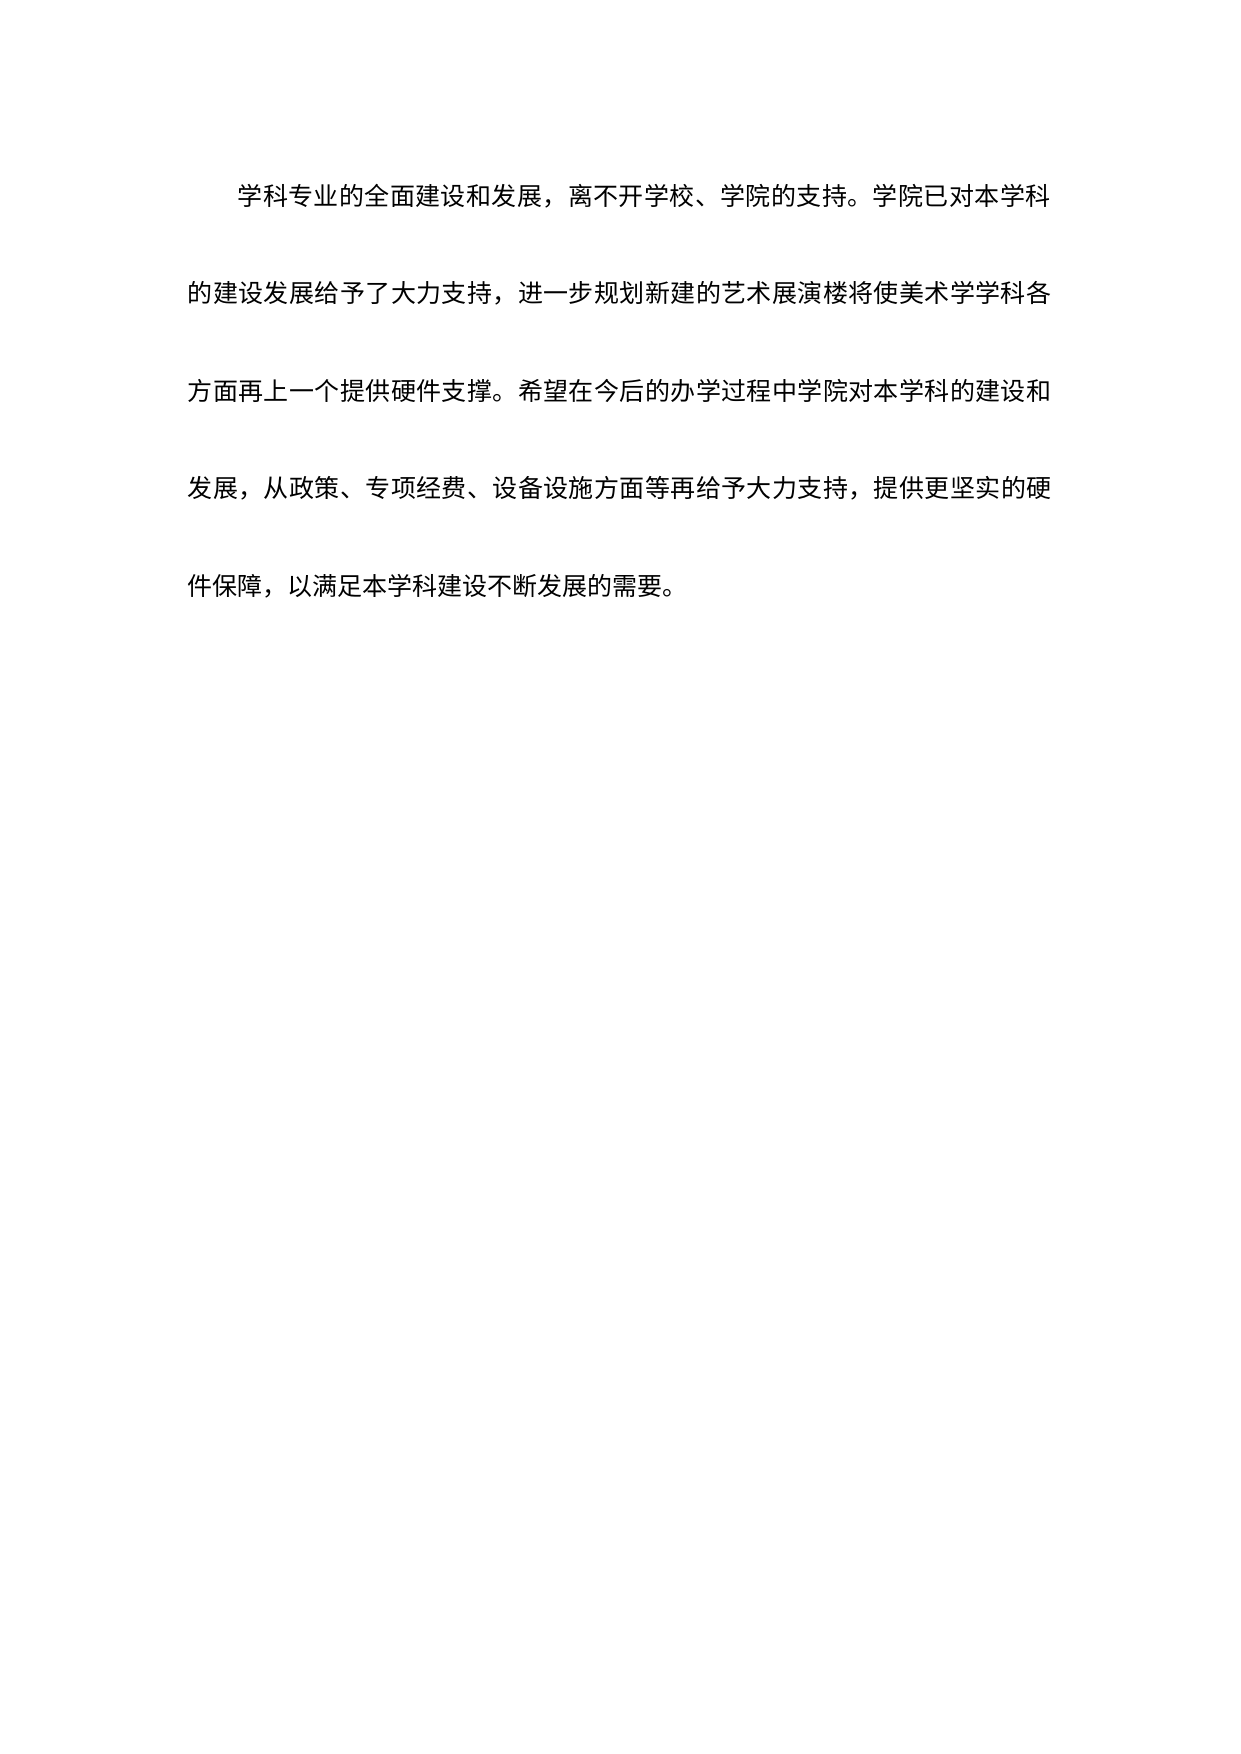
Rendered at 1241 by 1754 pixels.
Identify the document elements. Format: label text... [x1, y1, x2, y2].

text 学科专业的全面建设和发展，离不开学校、学院的支持。学院已对本学科的建设发展给予了大力支持，进一步规划新建的艺术展演楼将使美术学学科各方面再上一个提供硬件支撑。希望在今后的办学过程中学院对本学科的建设和发展，从政策、专项经费、设备设施方面等再给予大力支持，提供更坚实的硬件保障，以满足本学科建设不断发展的需要。 [187, 162, 1053, 617]
